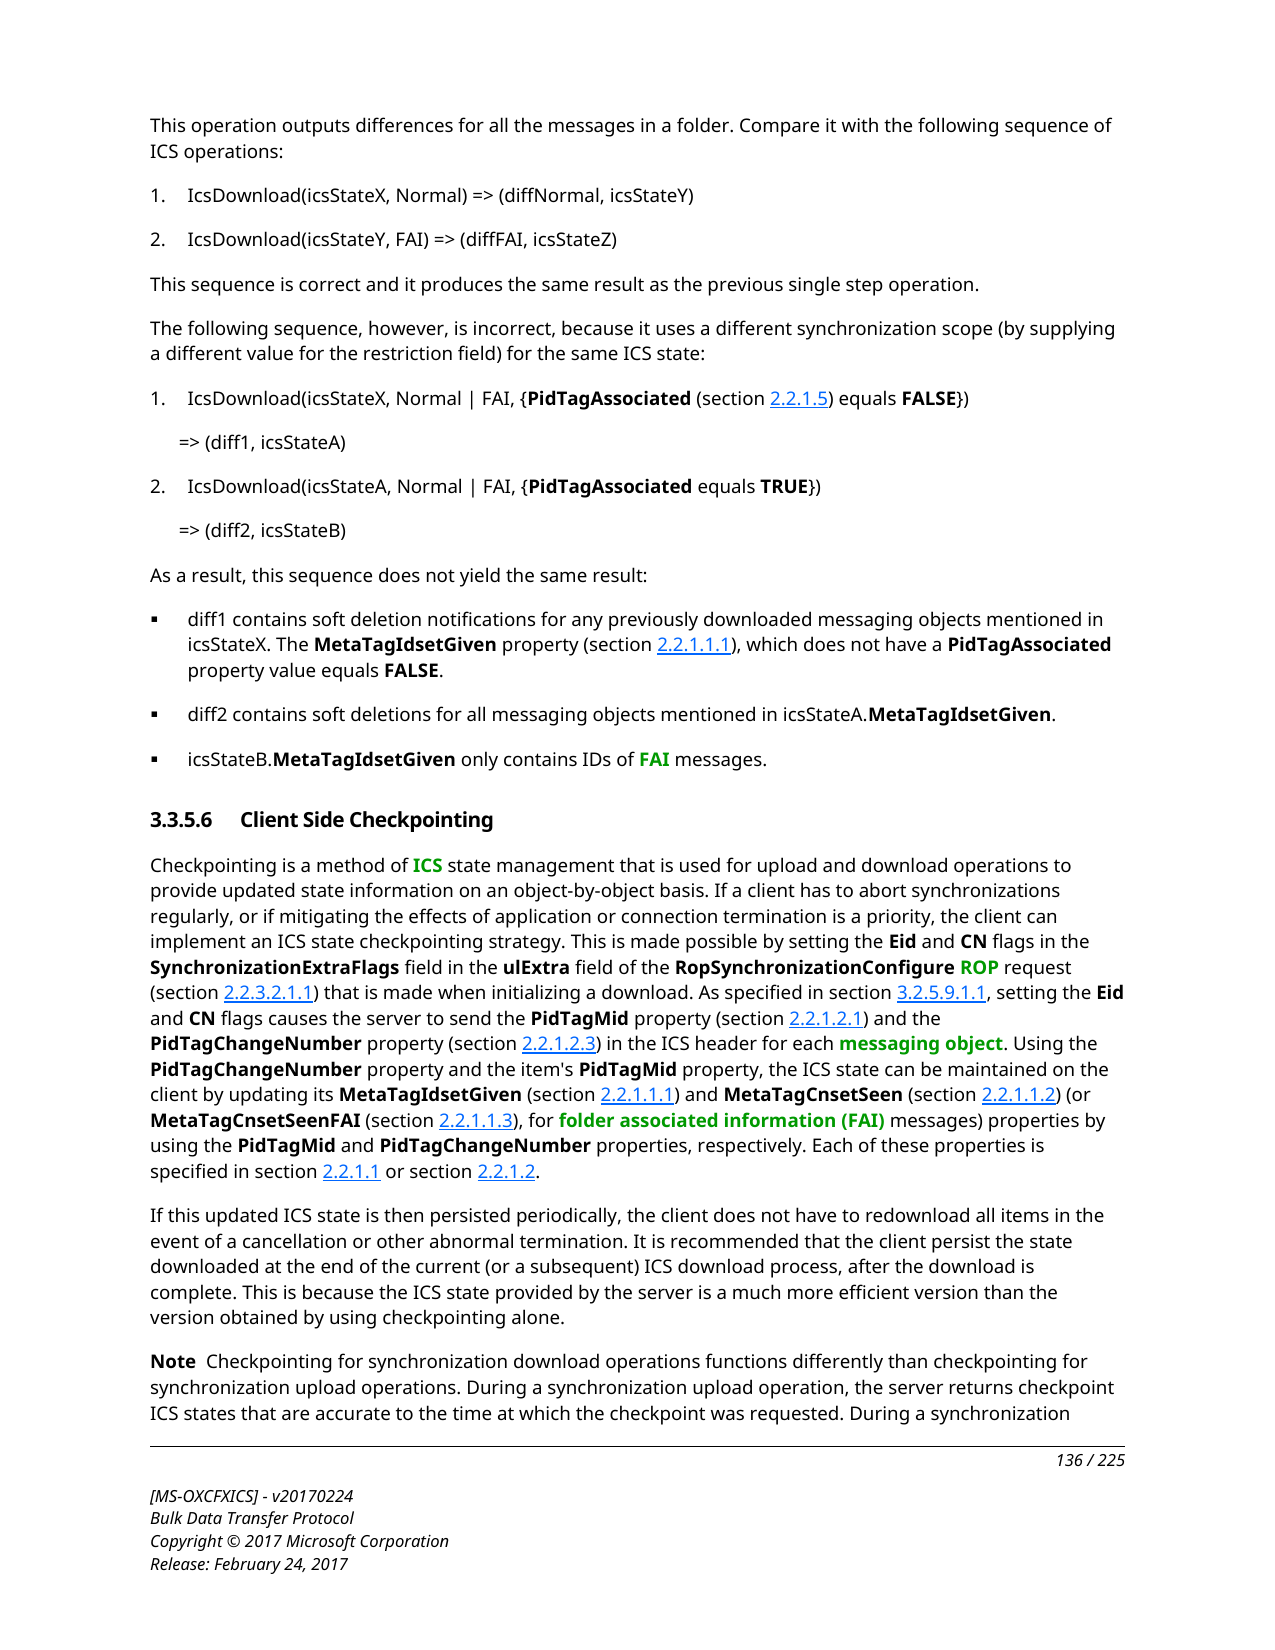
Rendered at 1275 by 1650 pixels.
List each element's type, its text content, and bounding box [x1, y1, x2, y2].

text Checkpointing is a method of ICS state management that is used for upload and download operations to provide updated state information on an object-by-object basis. If a client has to abort synchronizations regularly, or if mitigating the effects of application or connection termination is a priority, the client can implement an ICS state checkpointing strategy. This is made possible by setting the Eid and CN flags in the SynchronizationExtraFlags field in the ulExtra field of the RopSynchronizationConfigure ROP request (section 2.2.3.2.1.1) that is made when initializing a download. As specified in section 3.2.5.9.1.1, setting the Eid and CN flags causes the server to send the PidTagMid property (section 2.2.1.2.1) and the PidTagChangeNumber property (section 2.2.1.2.3) in the ICS header for each messaging object. Using the PidTagChangeNumber property and the item's PidTagMid property, the ICS state can be maintained on the client by updating its MetaTagIdsetGiven (section 2.2.1.1.1) and MetaTagCnsetSeen (section 2.2.1.1.2) (or MetaTagCnsetSeenFAI (section 2.2.1.1.3), for folder associated information (FAI) messages) properties by using the PidTagMid and PidTagChangeNumber properties, respectively. Each of these properties is specified in section 2.2.1.1 or section 2.2.1.2. [150, 852, 1125, 1184]
subtitle Client Side Checkpointing [150, 805, 1125, 833]
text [150, 1349, 1125, 1425]
list => (diff1, icsStateA) [178, 429, 1125, 455]
text As a result, this sequence does not yield the same result: [150, 562, 1125, 587]
list icsStateB.MetaTagIdsetGiven only contains IDs of FAI messages. [150, 746, 1125, 771]
list IcsDownload(icsStateY, FAI) => (diffFAI, icsStateZ) [150, 227, 1125, 252]
text This operation outputs differences for all the messages in a folder. Compare it with the following sequence of ICS operations: [150, 112, 1125, 163]
list => (diff2, icsStateB) [178, 518, 1125, 543]
list diff2 contains soft deletions for all messaging objects mentioned in icsStateA.MetaTagIdsetGiven. [150, 702, 1125, 727]
list IcsDownload(icsStateX, Normal | FAI, {PidTagAssociated (section 2.2.1.5) equals FALSE}) [150, 385, 1125, 410]
text If this updated ICS state is then persisted periodically, the client does not have to redownload all items in the event of a cancellation or other abnormal termination. It is recommended that the client persist the state downloaded at the end of the current (or a subsequent) ICS download process, after the download is complete. This is because the ICS state provided by the server is a much more efficient version than the version obtained by using checkpointing alone. [150, 1202, 1125, 1330]
text This sequence is correct and it produces the same result as the previous single step operation. [150, 271, 1125, 296]
list IcsDownload(icsStateX, Normal) => (diffNormal, icsStateY) [150, 182, 1125, 208]
list diff1 contains soft deletion notifications for any previously downloaded messaging objects mentioned in icsStateX. The MetaTagIdsetGiven property (section 2.2.1.1.1), which does not have a PidTagAssociated property value equals FALSE. [150, 606, 1125, 683]
list IcsDownload(icsStateA, Normal | FAI, {PidTagAssociated equals TRUE}) [150, 473, 1125, 499]
text The following sequence, however, is incorrect, because it uses a different synchronization scope (by supplying a different value for the restriction field) for the same ICS state: [150, 315, 1125, 366]
